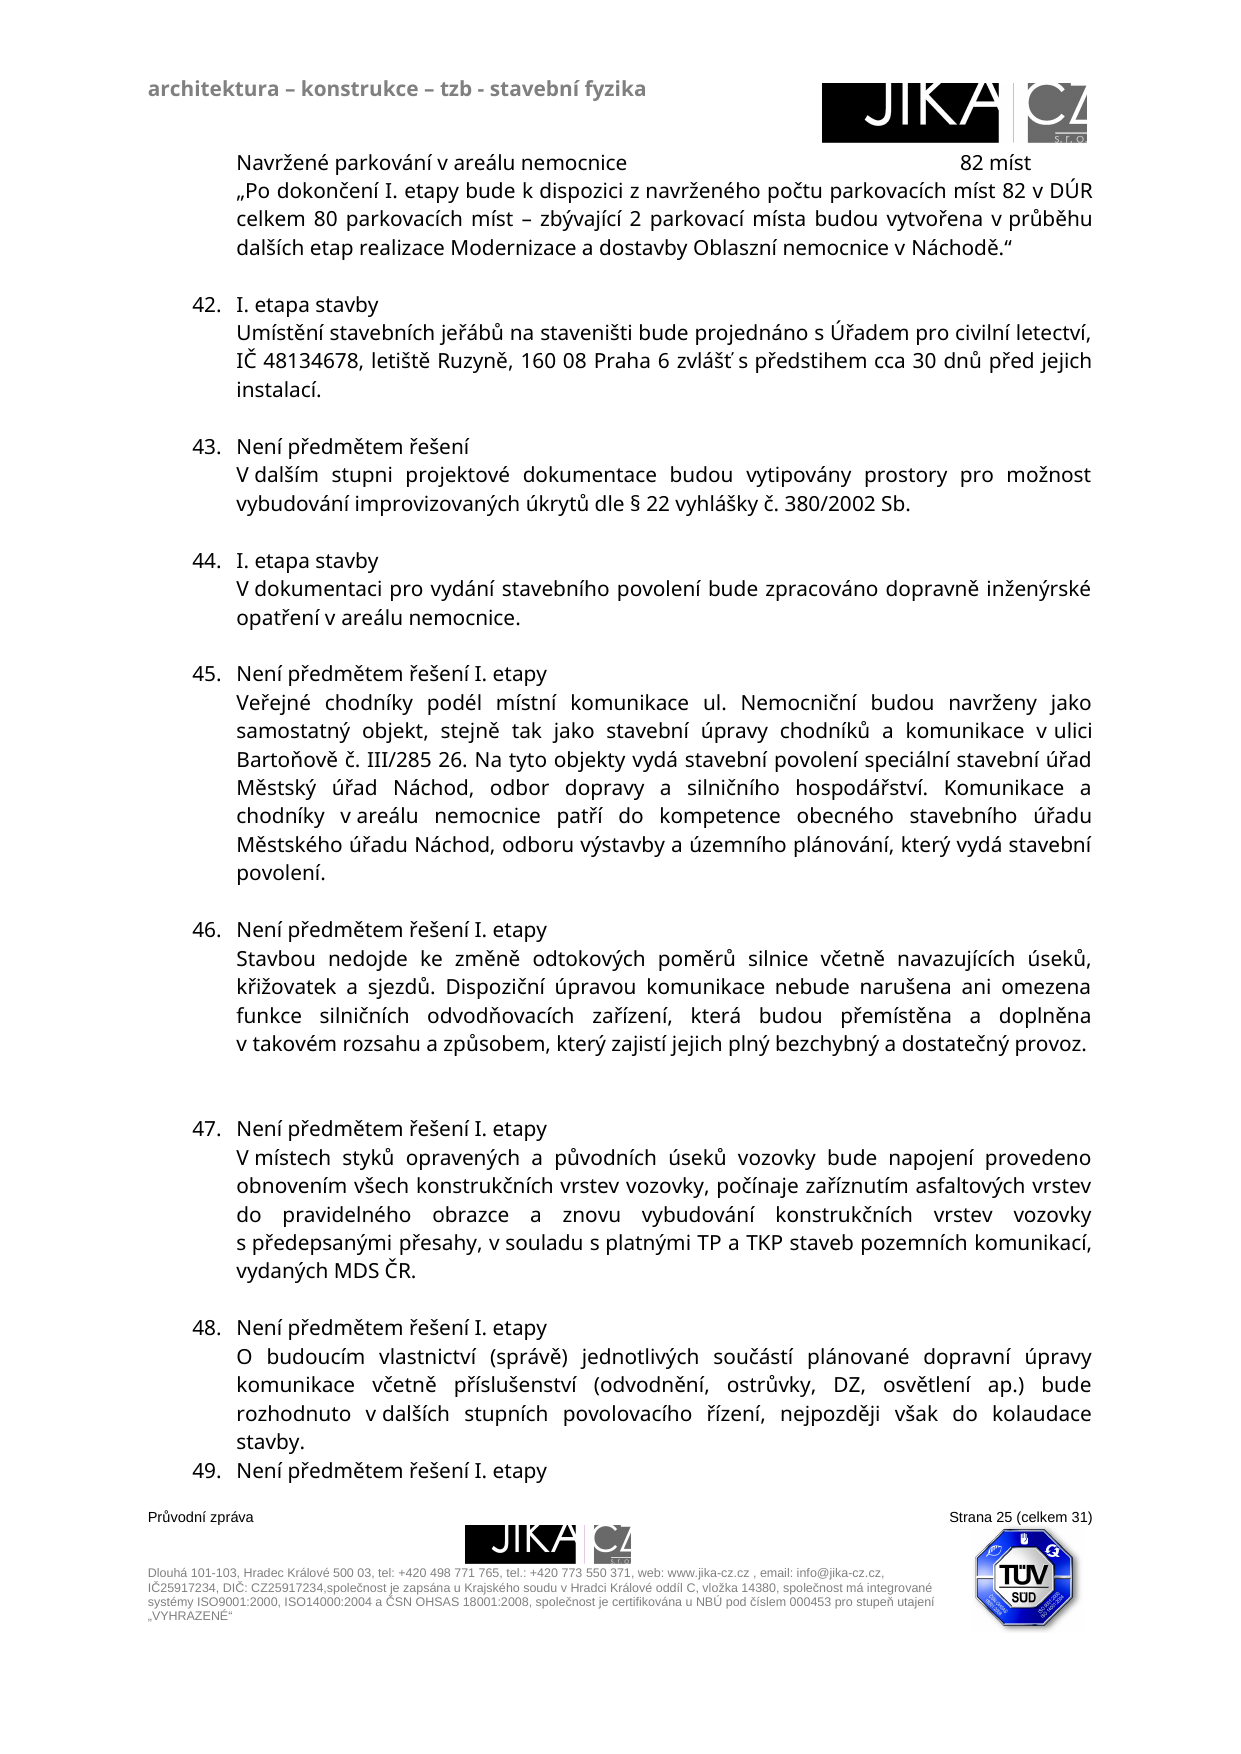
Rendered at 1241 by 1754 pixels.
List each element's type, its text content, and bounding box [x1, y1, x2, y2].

text V dalším stupni projektové dokumentace budou vytipovány prostory pro možnost vybudování improvizovaných úkrytů dle § 22 vyhlášky č. 380/2002 Sb. [236, 460, 1093, 517]
list Není předmětem řešení [192, 432, 1093, 460]
text V místech styků opravených a původních úseků vozovky bude napojení provedeno obnovením všech konstrukčních vrstev vozovky, počínaje zaříznutím asfaltových vrstev do pravidelného obrazce a znovu vybudování konstrukčních vrstev vozovky s předepsanými přesahy, v souladu s platnými TP a TKP staveb pozemních komunikací, vydaných MDS ČR. [236, 1143, 1093, 1285]
picture [972, 1525, 1084, 1633]
picture [822, 83, 1087, 143]
list Není předmětem řešení I. etapy [192, 659, 1093, 688]
text V dokumentaci pro vydání stavebního povolení bude zpracováno dopravně inženýrské opatření v areálu nemocnice. [236, 574, 1093, 631]
list Není předmětem řešení I. etapy [192, 1456, 1093, 1484]
text „Po dokončení I. etapy bude k dispozici z navrženého počtu parkovacích míst 82 v DÚR celkem 80 parkovacích míst – zbývající 2 parkovací místa budou vytvořena v průběhu dalších etap realizace Modernizace a dostavby Oblaszní nemocnice v Náchodě.“ [236, 176, 1093, 261]
text Navržené parkování v areálu nemocnice 82 míst [236, 148, 1093, 176]
list I. etapa stavby [192, 546, 1093, 574]
text Veřejné chodníky podél místní komunikace ul. Nemocniční budou navrženy jako samostatný objekt, stejně tak jako stavební úpravy chodníků a komunikace v ulici Bartoňově č. III/285 26. Na tyto objekty vydá stavební povolení speciální stavební úřad Městský úřad Náchod, odbor dopravy a silničního hospodářství. Komunikace a chodníky v areálu nemocnice patří do kompetence obecného stavebního úřadu Městského úřadu Náchod, odboru výstavby a územního plánování, který vydá stavební povolení. [236, 688, 1093, 887]
text Umístění stavebních jeřábů na staveništi bude projednáno s Úřadem pro civilní letectví, IČ 48134678, letiště Ruzyně, 160 08 Praha 6 zvlášť s předstihem cca 30 dnů před jejich instalací. [236, 318, 1093, 403]
picture [465, 1525, 631, 1564]
list I. etapa stavby [192, 290, 1093, 318]
text Stavbou nedojde ke změně odtokových poměrů silnice včetně navazujících úseků, křižovatek a sjezdů. Dispoziční úpravou komunikace nebude narušena ani omezena funkce silničních odvodňovacích zařízení, která budou přemístěna a doplněna v takovém rozsahu a způsobem, který zajistí jejich plný bezchybný a dostatečný provoz. [236, 944, 1093, 1058]
list Není předmětem řešení I. etapy [192, 1313, 1093, 1342]
list Není předmětem řešení I. etapy [192, 915, 1093, 944]
text O budoucím vlastnictví (správě) jednotlivých součástí plánované dopravní úpravy komunikace včetně příslušenství (odvodnění, ostrůvky, DZ, osvětlení ap.) bude rozhodnuto v dalších stupních povolovacího řízení, nejpozději však do kolaudace stavby. [236, 1342, 1093, 1456]
list Není předmětem řešení I. etapy [192, 1114, 1093, 1143]
